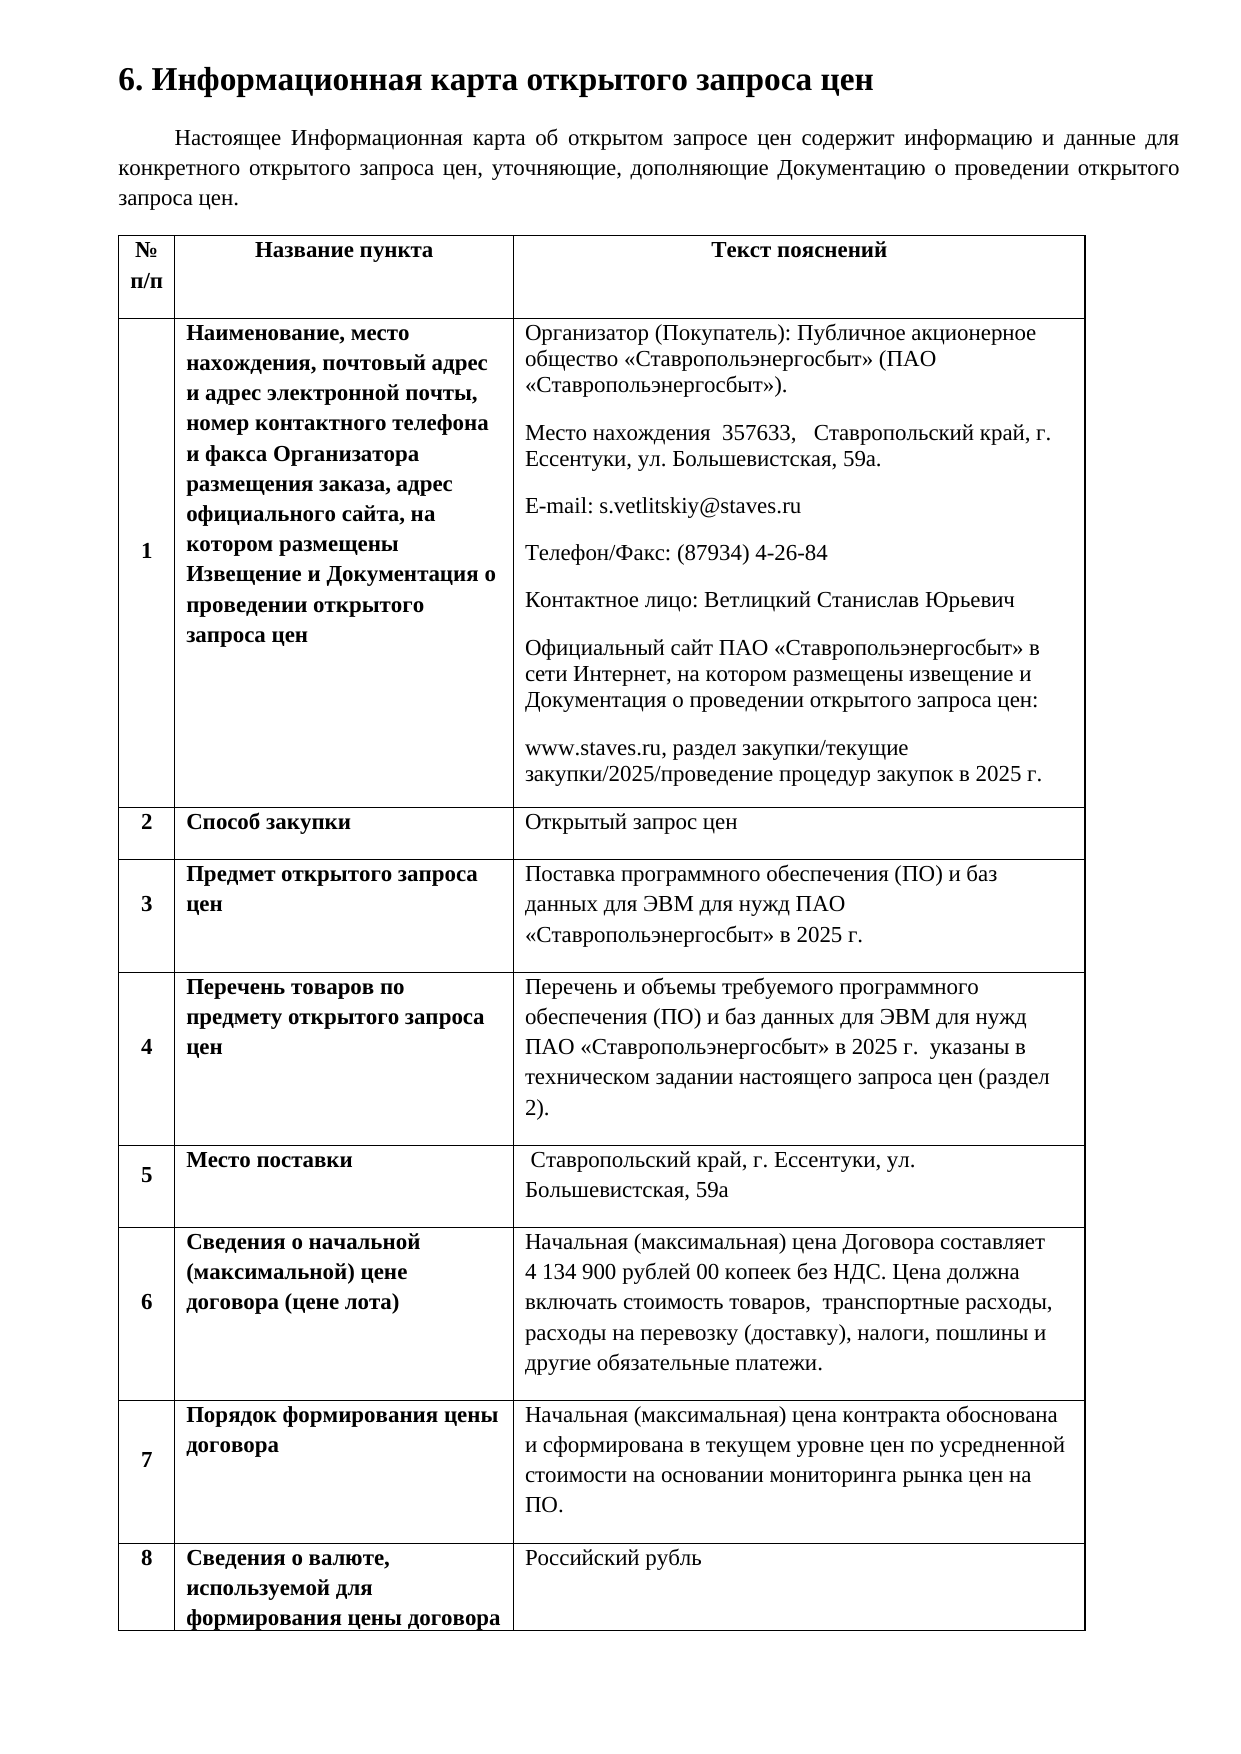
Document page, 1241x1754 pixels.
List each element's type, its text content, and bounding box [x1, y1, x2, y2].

table_cell Место поставки [175, 1146, 513, 1227]
table_cell Поставка программного обеспечения (ПО) и баз данных для ЭВМ для нужд ПАО «Ставропольэнергосбыт» в 2025 г. [514, 860, 1084, 972]
table_cell 3 [119, 860, 174, 972]
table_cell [175, 1544, 513, 1630]
table_cell Российский рубль [514, 1544, 1084, 1630]
table_header Текст пояснений [514, 236, 1084, 318]
table_cell Наименование, место нахождения, почтовый адрес и адрес электронной почты, номер контактного телефона и факса Организатора размещения заказа, адрес официального сайта, на котором размещены Извещение и Документация о проведении открытого запроса цен [175, 319, 513, 807]
table_cell Ставропольский край, г. Ессентуки, ул. Большевистская, 59а [514, 1146, 1084, 1227]
table_header Название пункта [175, 236, 513, 318]
table_cell Организатор (Покупатель): Публичное акционерное общество «Ставропольэнергосбыт» (ПАО «Ставропольэнергосбыт»). Место нахождения 357633, Ставропольский край, г. Ессентуки, ул. Большевистская, 59а. E-mail: s.vetlitskiy@staves.ru Телефон/Факс: (87934) 4-26-84 Контактное лицо: Ветлицкий Станислав Юрьевич Официальный сайт ПАО «Ставропольэнергосбыт» в сети Интернет, на котором размещены извещение и Документация о проведении открытого запроса цен: www.staves.ru, раздел закупки/текущие закупки/2025/проведение процедур закупок в 2025 г. [514, 319, 1084, 807]
table_cell Начальная (максимальная) цена контракта обоснована и сформирована в текущем уровне цен по усредненной стоимости на основании мониторинга рынка цен на ПО. [514, 1401, 1084, 1543]
table_cell 4 [119, 973, 174, 1145]
table_cell 7 [119, 1401, 174, 1543]
table_cell Сведения о начальной (максимальной) цене договора (цене лота) [175, 1228, 513, 1400]
table_cell Перечень товаров по предмету открытого запроса цен [175, 973, 513, 1145]
table_cell 8 [119, 1544, 174, 1630]
table_cell Перечень и объемы требуемого программного обеспечения (ПО) и баз данных для ЭВМ для нужд ПАО «Ставропольэнергосбыт» в 2025 г. указаны в техническом задании настоящего запроса цен (раздел 2). [514, 973, 1084, 1145]
table_cell Способ закупки [175, 808, 513, 859]
table_cell 2 [119, 808, 174, 859]
table_cell Предмет открытого запроса цен [175, 860, 513, 972]
table_header № п/п [119, 236, 174, 318]
text 6. Информационная карта открытого запроса цен [118, 59, 1181, 97]
table_cell 1 [119, 319, 174, 807]
table_cell Открытый запрос цен [514, 808, 1084, 859]
table_cell Порядок формирования цены договора [175, 1401, 513, 1543]
table_cell Начальная (максимальная) цена Договора составляет 4 134 900 рублей 00 копеек без НДС. Цена должна включать стоимость товаров, транспортные расходы, расходы на перевозку (доставку), налоги, пошлины и другие обязательные платежи. [514, 1228, 1084, 1400]
table_cell 6 [119, 1228, 174, 1400]
text Настоящее Информационная карта об открытом запросе цен содержит информацию и данные для конкретного открытого запроса цен, уточняющие, дополняющие Документацию о проведении открытого запроса цен. [118, 124, 1181, 211]
table_cell 5 [119, 1146, 174, 1227]
